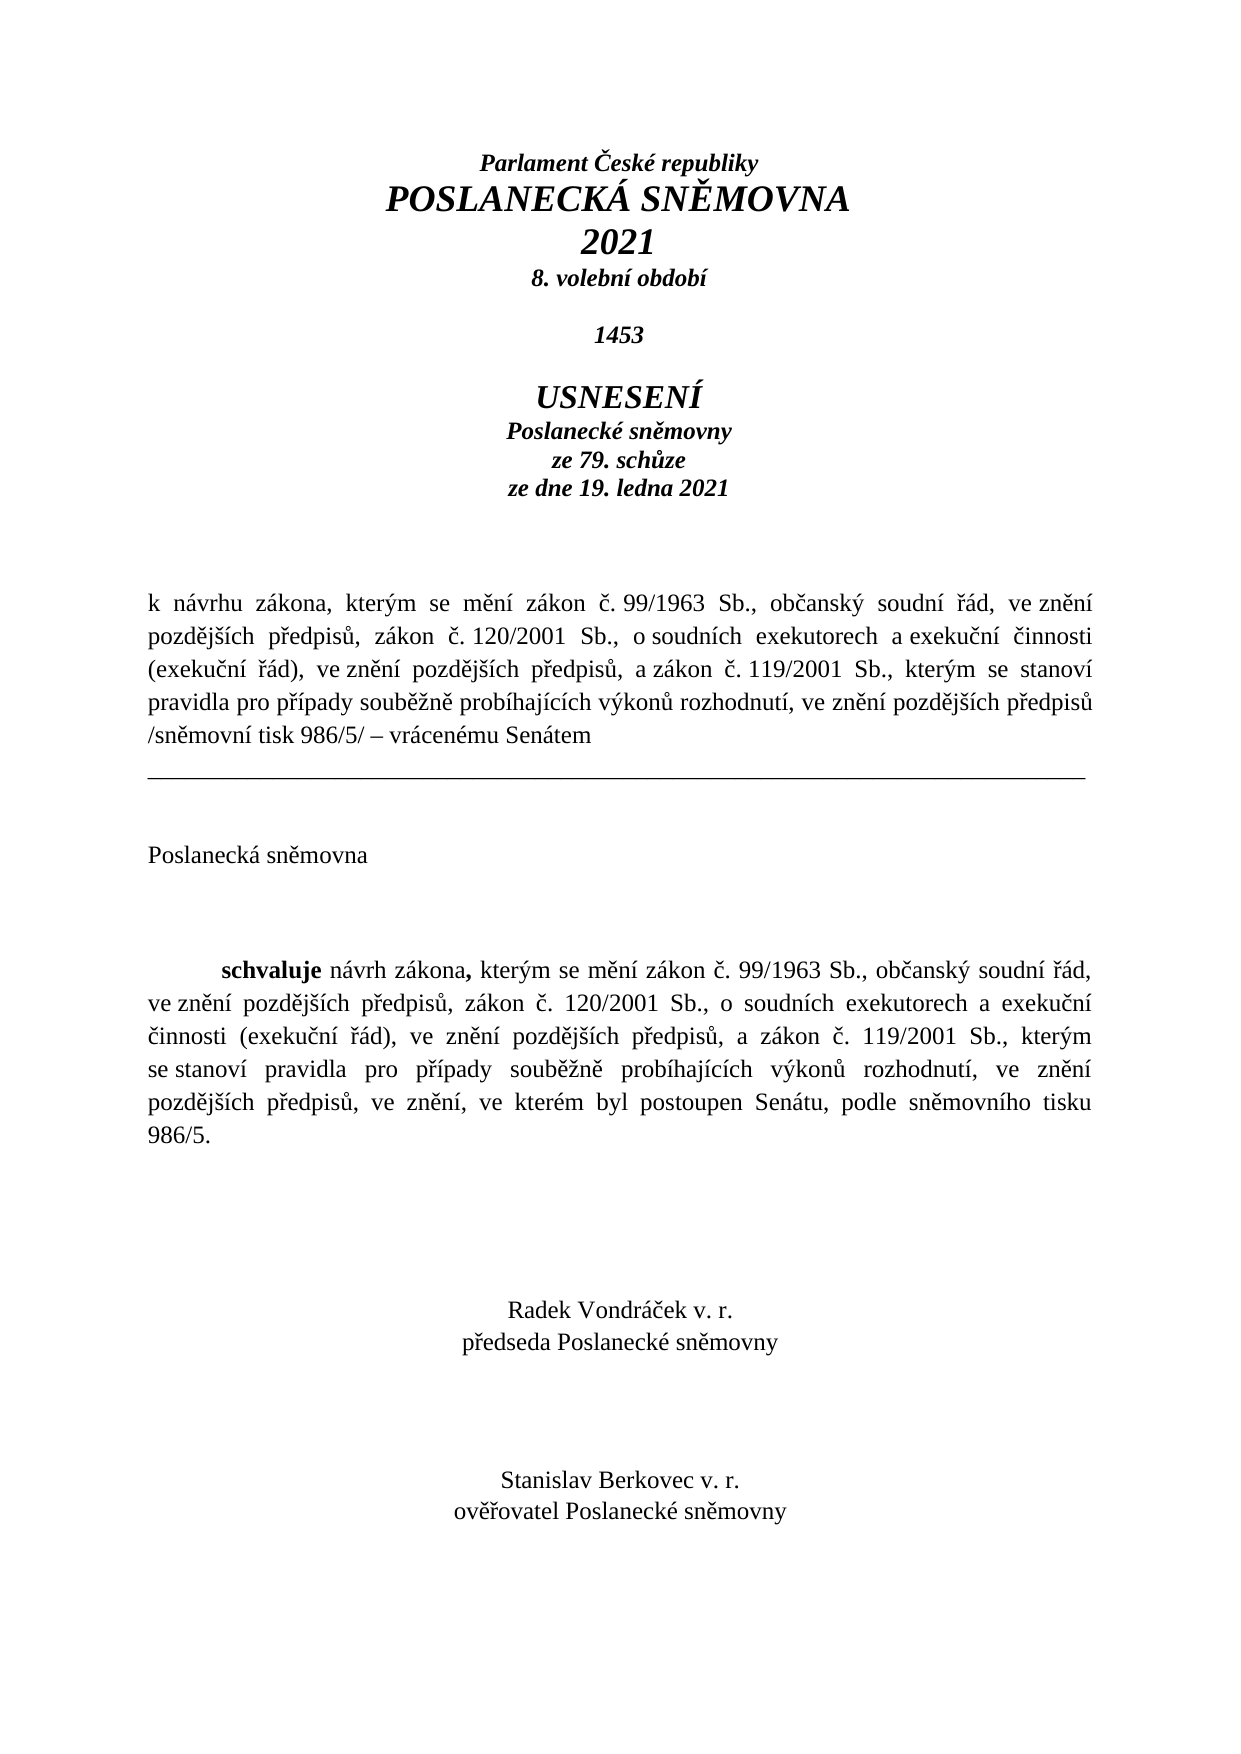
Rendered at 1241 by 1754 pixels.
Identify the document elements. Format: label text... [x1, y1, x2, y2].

text 2021 [148, 219, 1093, 263]
text Radek Vondráček v. r. [148, 1296, 1093, 1324]
text ověřovatel Poslanecké sněmovny [148, 1496, 1093, 1524]
text Parlament České republiky [148, 148, 1093, 176]
text Poslanecké sněmovny [148, 416, 1093, 445]
text Poslanecká sněmovna [148, 840, 1093, 868]
text POSLANECKÁ SNĚMOVNA [148, 176, 1093, 219]
text 8. volební období [148, 263, 1093, 291]
text 1453 [148, 320, 1093, 349]
text ze dne 19. ledna 2021 [148, 473, 1093, 502]
text Stanislav Berkovec v. r. [148, 1465, 1093, 1493]
text k návrhu zákona, kterým se mění zákon č. 99/1963 Sb., občanský soudní řád, ve znění pozdějších předpisů, zákon č. 120/2001 Sb., o soudních exekutorech a exekuční činnosti (exekuční řád), ve znění pozdějších předpisů, a zákon č. 119/2001 Sb., kterým se stanoví pravidla pro případy souběžně probíhajících výkonů rozhodnutí, ve znění pozdějších předpisů /sněmovní tisk 986/5/ – vrácenému Senátem [148, 588, 1093, 749]
text ze 79. schůze [148, 445, 1093, 473]
text schvaluje návrh zákona, kterým se mění zákon č. 99/1963 Sb., občanský soudní řád, ve znění pozdějších předpisů, zákon č. 120/2001 Sb., o soudních exekutorech a exekuční činnosti (exekuční řád), ve znění pozdějších předpisů, a zákon č. 119/2001 Sb., kterým se stanoví pravidla pro případy souběžně probíhajících výkonů rozhodnutí, ve znění pozdějších předpisů, ve znění, ve kterém byl postoupen Senátu, podle sněmovního tisku 986/5. [148, 955, 1093, 1149]
text ___________________________________________________________________________ [148, 753, 1093, 782]
text předseda Poslanecké sněmovny [148, 1327, 1093, 1355]
text USNESENÍ [148, 378, 1093, 416]
